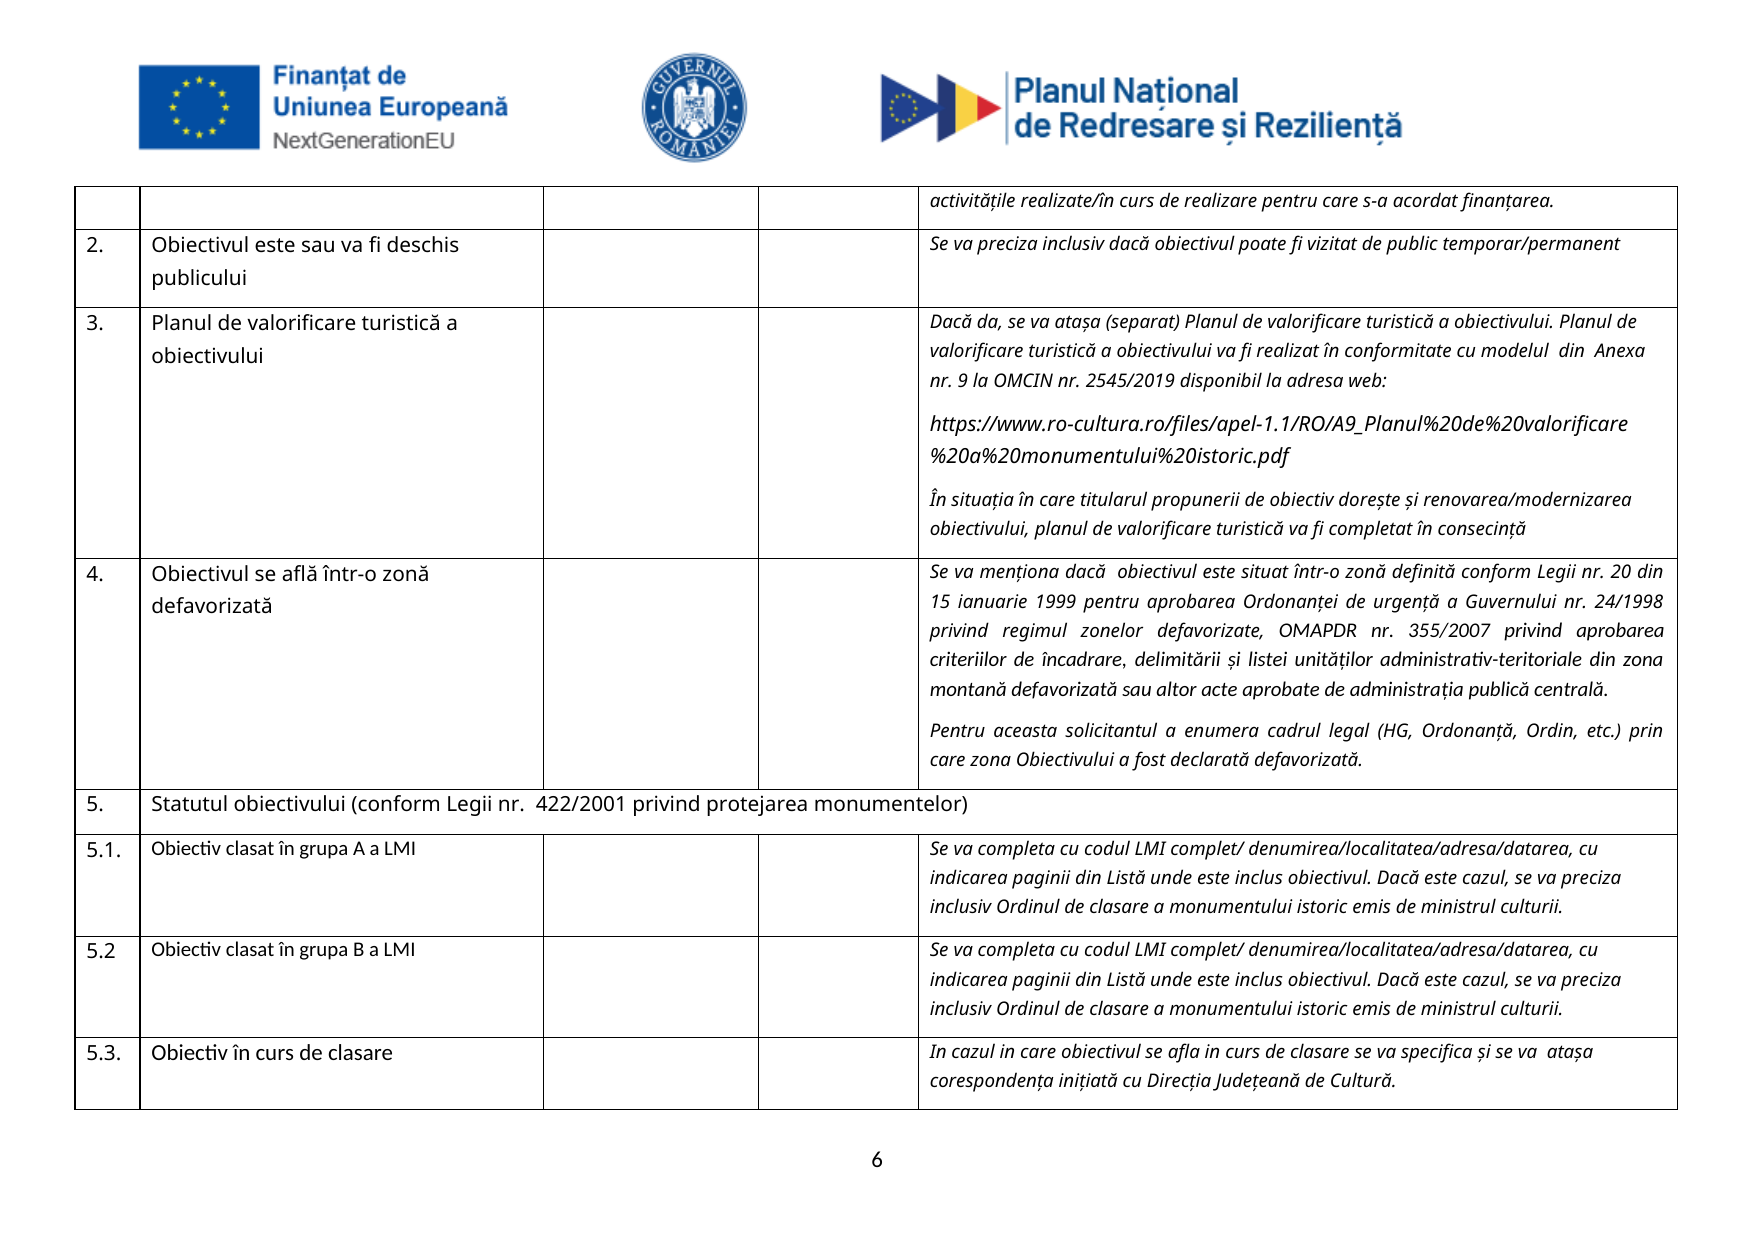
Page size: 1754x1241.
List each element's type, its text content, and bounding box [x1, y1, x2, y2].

table_cell Se va menționa dacă obiectivul este situat într-o zonă definită conform Legii nr. 20 din 15 ianuarie 1999 pentru aprobarea Ordonanței de urgență a Guvernului nr. 24/1998 privind regimul zonelor defavorizate, OMAPDR nr. 355/2007 privind aprobarea criteriilor de încadrare, delimitării şi listei unităţilor administrativ-teritoriale din zona montană defavorizată sau altor acte aprobate de administrația publică centrală. Pentru aceasta solicitantul a enumera cadrul legal (HG, Ordonanță, Ordin, etc.) prin care zona Obiectivului a fost declarată defavorizată. [919, 559, 1677, 788]
table_cell [759, 1038, 918, 1109]
table_cell Obiectivul este sau va fi deschis publicului [141, 230, 543, 307]
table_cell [919, 187, 1677, 229]
table_cell [544, 937, 758, 1037]
table_cell 5.2 [76, 937, 139, 1037]
table_cell [544, 1038, 758, 1109]
table_cell [544, 308, 758, 558]
table_cell Se va completa cu codul LMI complet/ denumirea/localitatea/adresa/datarea, cu indicarea paginii din Listă unde este inclus obiectivul. Dacă este cazul, se va preciza inclusiv Ordinul de clasare a monumentului istoric emis de ministrul culturii. [919, 937, 1677, 1037]
table_cell [544, 835, 758, 936]
table_cell 1. [76, 187, 139, 229]
table_cell [759, 230, 918, 307]
table_cell [759, 937, 918, 1037]
table_cell [544, 187, 758, 229]
table_cell [759, 559, 918, 788]
table_cell 5.3. [76, 1038, 139, 1109]
table_cell In cazul in care obiectivul se afla in curs de clasare se va specifica și se va atașa corespondența inițiată cu Direcția Județeană de Cultură. [919, 1038, 1677, 1109]
table_cell 5. [76, 790, 139, 834]
table_cell Dacă da, se va atașa (separat) Planul de valorificare turistică a obiectivului. Planul de valorificare turistică a obiectivului va fi realizat în conformitate cu modelul din Anexa nr. 9 la OMCIN nr. 2545/2019 disponibil la adresa web: https://www.ro-cultura.ro/files/apel-1.1/RO/A9_Planul%20de%20valorificare%20a%20monumentului%20istoric.pdf În situația în care titularul propunerii de obiectiv dorește și renovarea/modernizarea obiectivului, planul de valorificare turistică va fi completat în consecință [919, 308, 1677, 558]
table_cell Se va preciza inclusiv dacă obiectivul poate fi vizitat de public temporar/permanent [919, 230, 1677, 307]
table_cell Obiectiv clasat în grupa A a LMI [141, 835, 543, 936]
table_cell 2. [76, 230, 139, 307]
table_cell [544, 230, 758, 307]
table_cell [759, 835, 918, 936]
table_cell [141, 187, 543, 229]
table_cell Planul de valorificare turistică a obiectivului [141, 308, 543, 558]
table_cell 4. [76, 559, 139, 788]
table_cell Statutul obiectivului (conform Legii nr. 422/2001 privind protejarea monumentelor) [141, 790, 1677, 834]
table_cell [759, 187, 918, 229]
table_cell Obiectiv în curs de clasare [141, 1038, 543, 1109]
table_cell Se va completa cu codul LMI complet/ denumirea/localitatea/adresa/datarea, cu indicarea paginii din Listă unde este inclus obiectivul. Dacă este cazul, se va preciza inclusiv Ordinul de clasare a monumentului istoric emis de ministrul culturii. [919, 835, 1677, 936]
table_cell Obiectivul se află într-o zonă defavorizată [141, 559, 543, 788]
table_cell [759, 308, 918, 558]
table_cell 3. [76, 308, 139, 558]
table_cell Obiectiv clasat în grupa B a LMI [141, 937, 543, 1037]
table_cell 5.1. [76, 835, 139, 936]
table_cell [544, 559, 758, 788]
